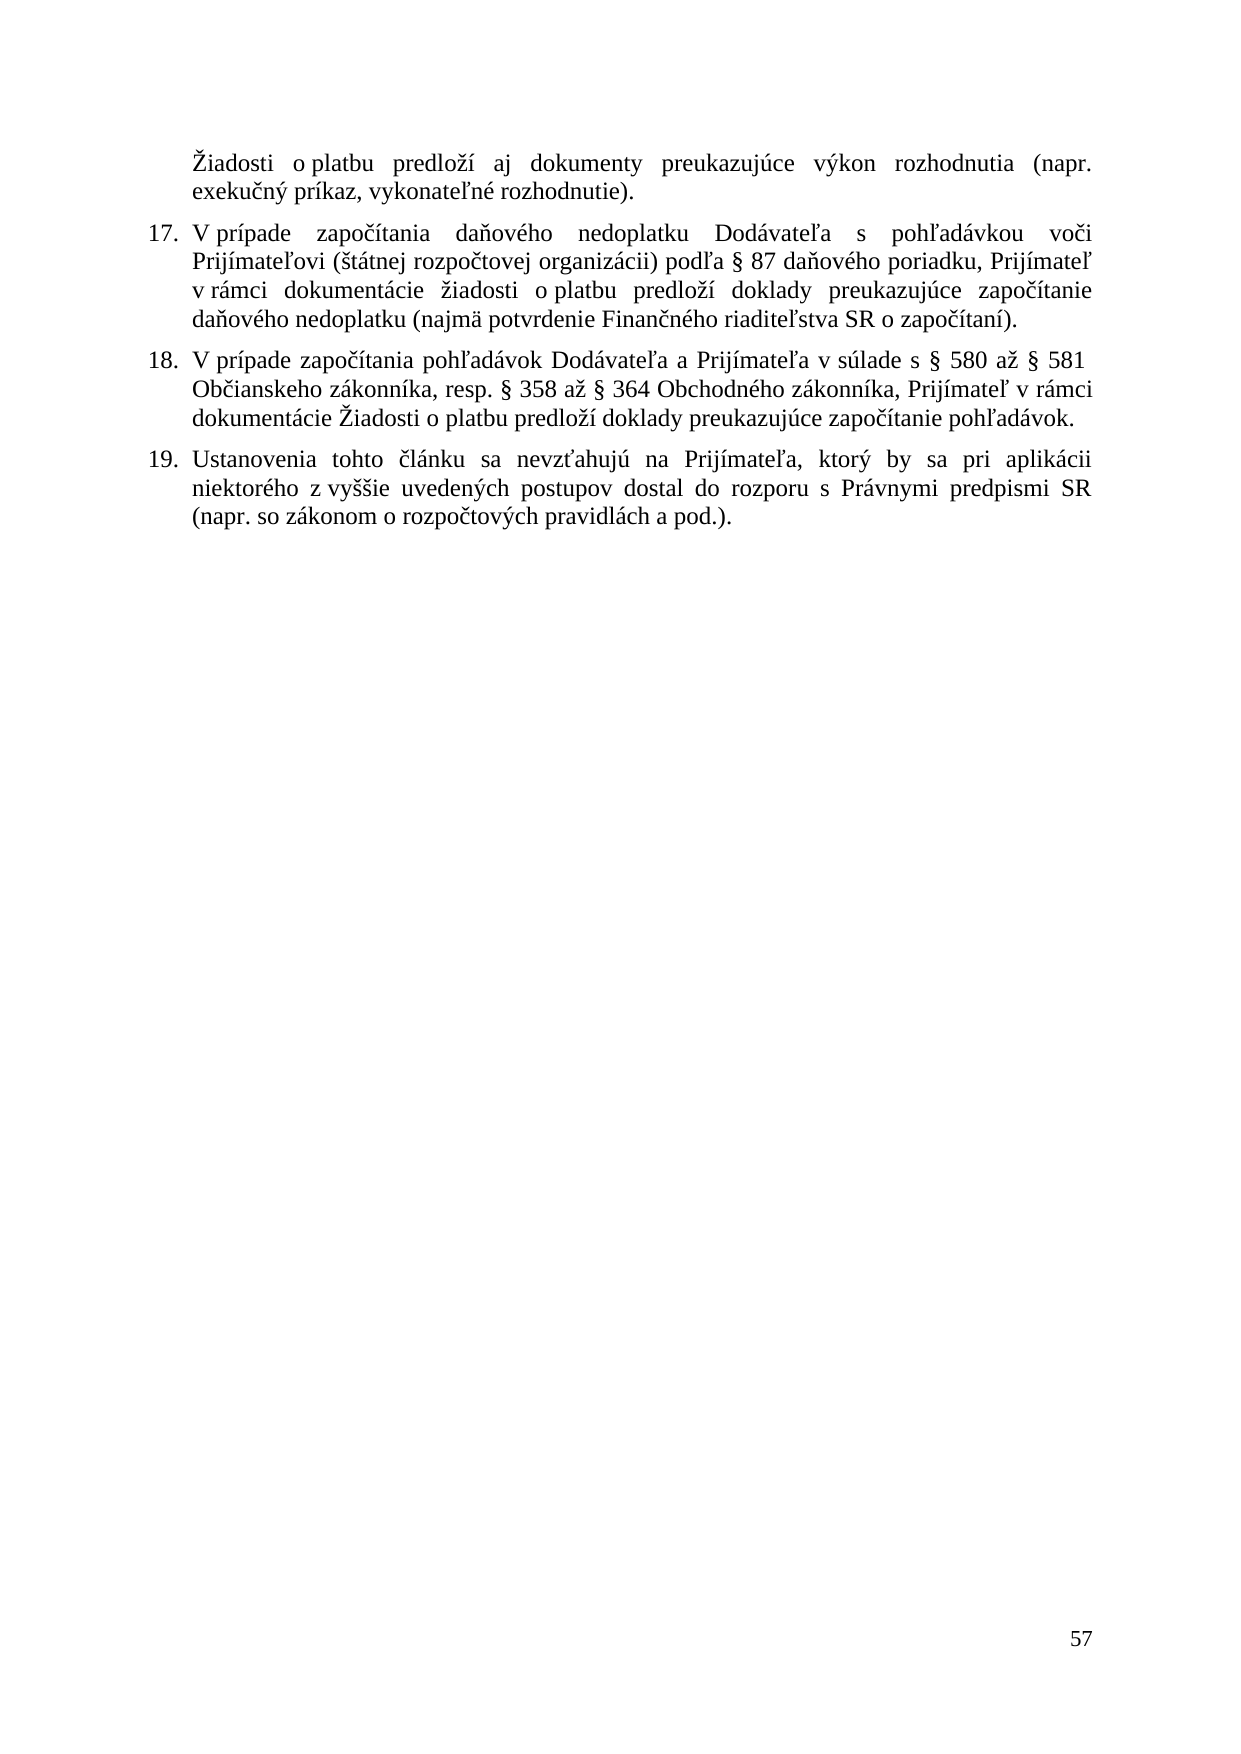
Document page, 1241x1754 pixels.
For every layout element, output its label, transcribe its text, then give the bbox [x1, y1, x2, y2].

list Ustanovenia tohto článku sa nevzťahujú na Prijímateľa, ktorý by sa pri aplikácii niektorého z vyššie uvedených postupov dostal do rozporu s Právnymi predpismi SR (napr. so zákonom o rozpočtových pravidlách a pod.). [148, 444, 1093, 530]
list V prípade započítania pohľadávok Dodávateľa a Prijímateľa v súlade s § 580 až § 581 Občianskeho zákonníka, resp. § 358 až § 364 Obchodného zákonníka, Prijímateľ v rámci dokumentácie Žiadosti o platbu predloží doklady preukazujúce započítanie pohľadávok. [148, 345, 1093, 431]
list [148, 148, 1093, 205]
list V prípade započítania daňového nedoplatku Dodávateľa s pohľadávkou voči Prijímateľovi (štátnej rozpočtovej organizácii) podľa § 87 daňového poriadku, Prijímateľ v rámci dokumentácie žiadosti o platbu predloží doklady preukazujúce započítanie daňového nedoplatku (najmä potvrdenie Finančného riaditeľstva SR o započítaní). [148, 218, 1093, 333]
